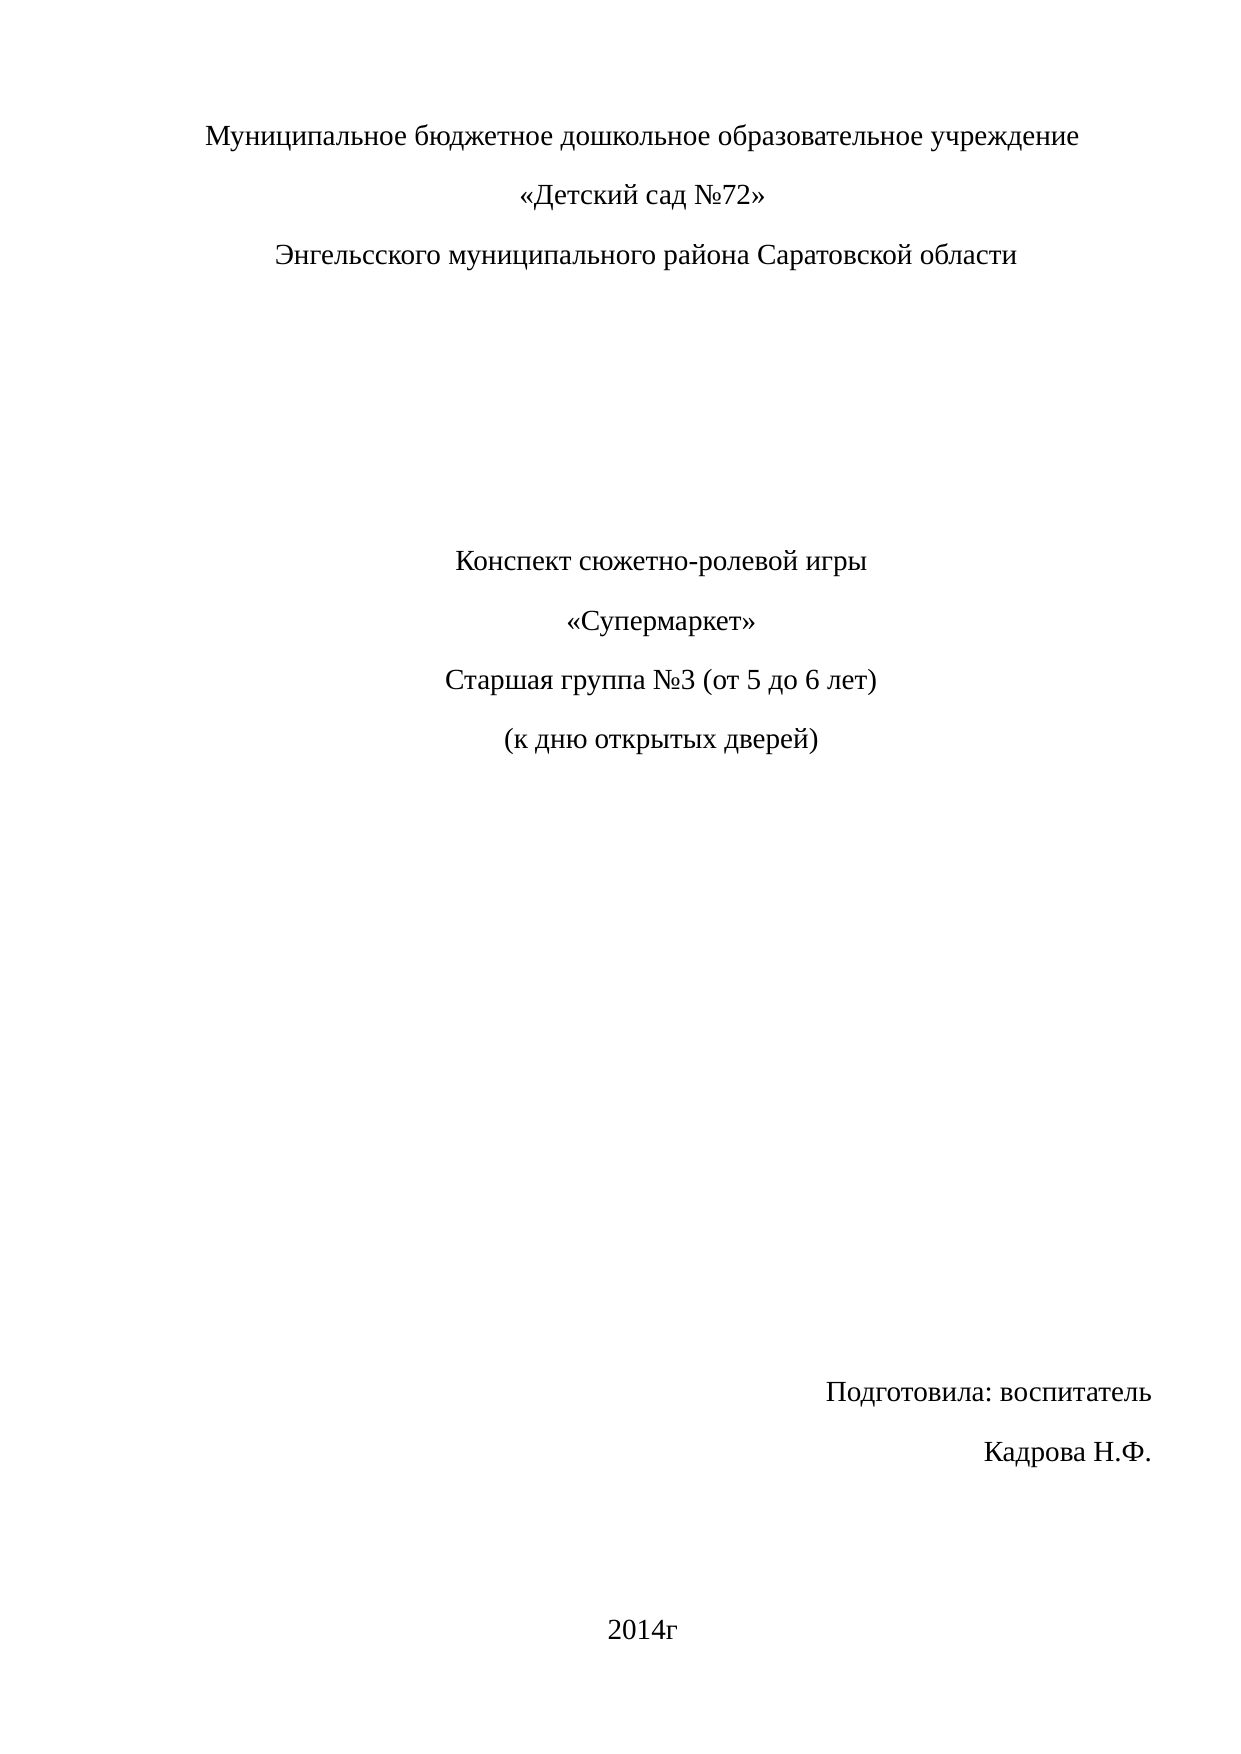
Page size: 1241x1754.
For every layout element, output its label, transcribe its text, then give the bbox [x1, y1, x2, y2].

text Кадрова Н.Ф. [170, 1434, 1152, 1467]
text Энгельсского муниципального района Саратовской области [133, 237, 1152, 270]
text Подготовила: воспитатель [170, 1374, 1152, 1408]
text «Детский сад №72» [133, 177, 1152, 211]
text (к дню открытых дверей) [170, 721, 1152, 755]
text Конспект сюжетно-ролевой игры [170, 543, 1152, 577]
text 2014г [133, 1612, 1152, 1646]
text Муниципальное бюджетное дошкольное образовательное учреждение [133, 118, 1152, 152]
text «Супермаркет» [170, 603, 1152, 636]
text Старшая группа №3 (от 5 до 6 лет) [170, 662, 1152, 696]
